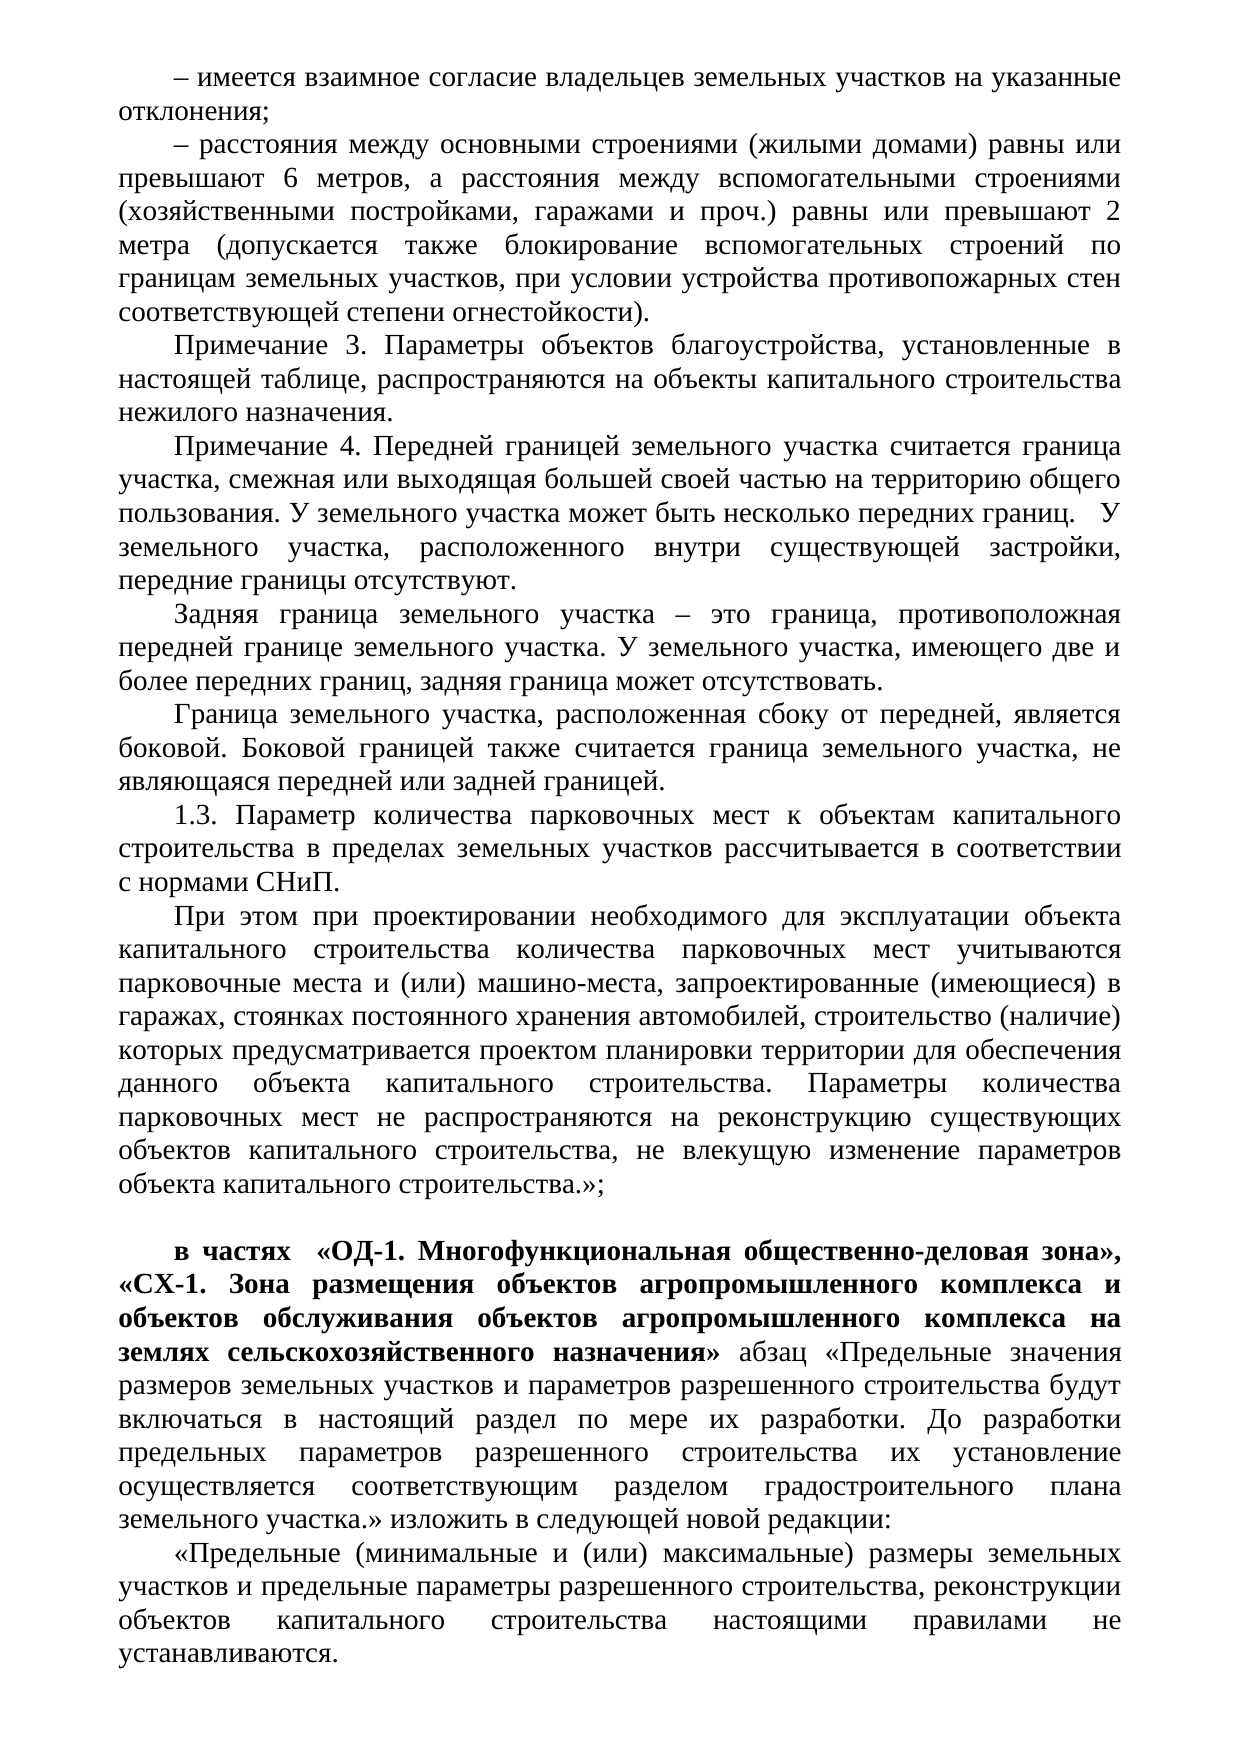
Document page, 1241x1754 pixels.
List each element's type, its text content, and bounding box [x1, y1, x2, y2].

text в частях «ОД-1. Многофункциональная общественно-деловая зона», «СХ-1. Зона размещения объектов агропромышленного комплекса и объектов обслуживания объектов агропромышленного комплекса на землях сельскохозяйственного назначения» абзац «Предельные значения размеров земельных участков и параметров разрешенного строительства будут включаться в настоящий раздел по мере их разработки. До разработки предельных параметров разрешенного строительства их установление осуществляется соответствующим разделом градостроительного плана земельного участка.» изложить в следующей новой редакции: [118, 1233, 1122, 1535]
text Примечание 4. Передней границей земельного участка считается граница участка, смежная или выходящая большей своей частью на территорию общего пользования. У земельного участка может быть несколько передних границ. У земельного участка, расположенного внутри существующей застройки, передние границы отсутствуют. [118, 428, 1122, 596]
text Примечание 3. Параметры объектов благоустройства, установленные в настоящей таблице, распространяются на объекты капитального строительства нежилого назначения. [118, 327, 1122, 428]
text – имеется взаимное согласие владельцев земельных участков на указанные отклонения; [118, 59, 1122, 126]
text – расстояния между основными строениями (жилыми домами) равны или превышают 6 метров, а расстояния между вспомогательными строениями (хозяйственными постройками, гаражами и проч.) равны или превышают 2 метра (допускается также блокирование вспомогательных строений по границам земельных участков, при условии устройства противопожарных стен соответствующей степени огнестойкости). [118, 126, 1122, 327]
text Задняя граница земельного участка – это граница, противоположная передней границе земельного участка. У земельного участка, имеющего две и более передних границ, задняя граница может отсутствовать. [118, 596, 1122, 696]
text Граница земельного участка, расположенная сбоку от передней, является боковой. Боковой границей также считается граница земельного участка, не являющаяся передней или задней границей. [118, 696, 1122, 797]
text При этом при проектировании необходимого для эксплуатации объекта капитального строительства количества парковочных мест учитываются парковочные места и (или) машино-места, запроектированные (имеющиеся) в гаражах, стоянках постоянного хранения автомобилей, строительство (наличие) которых предусматривается проектом планировки территории для обеспечения данного объекта капитального строительства. Параметры количества парковочных мест не распространяются на реконструкцию существующих объектов капитального строительства, не влекущую изменение параметров объекта капитального строительства.»; [118, 898, 1122, 1199]
text 1.3. Параметр количества парковочных мест к объектам капитального строительства в пределах земельных участков рассчитывается в соответствии с нормами СНиП. [118, 797, 1122, 898]
